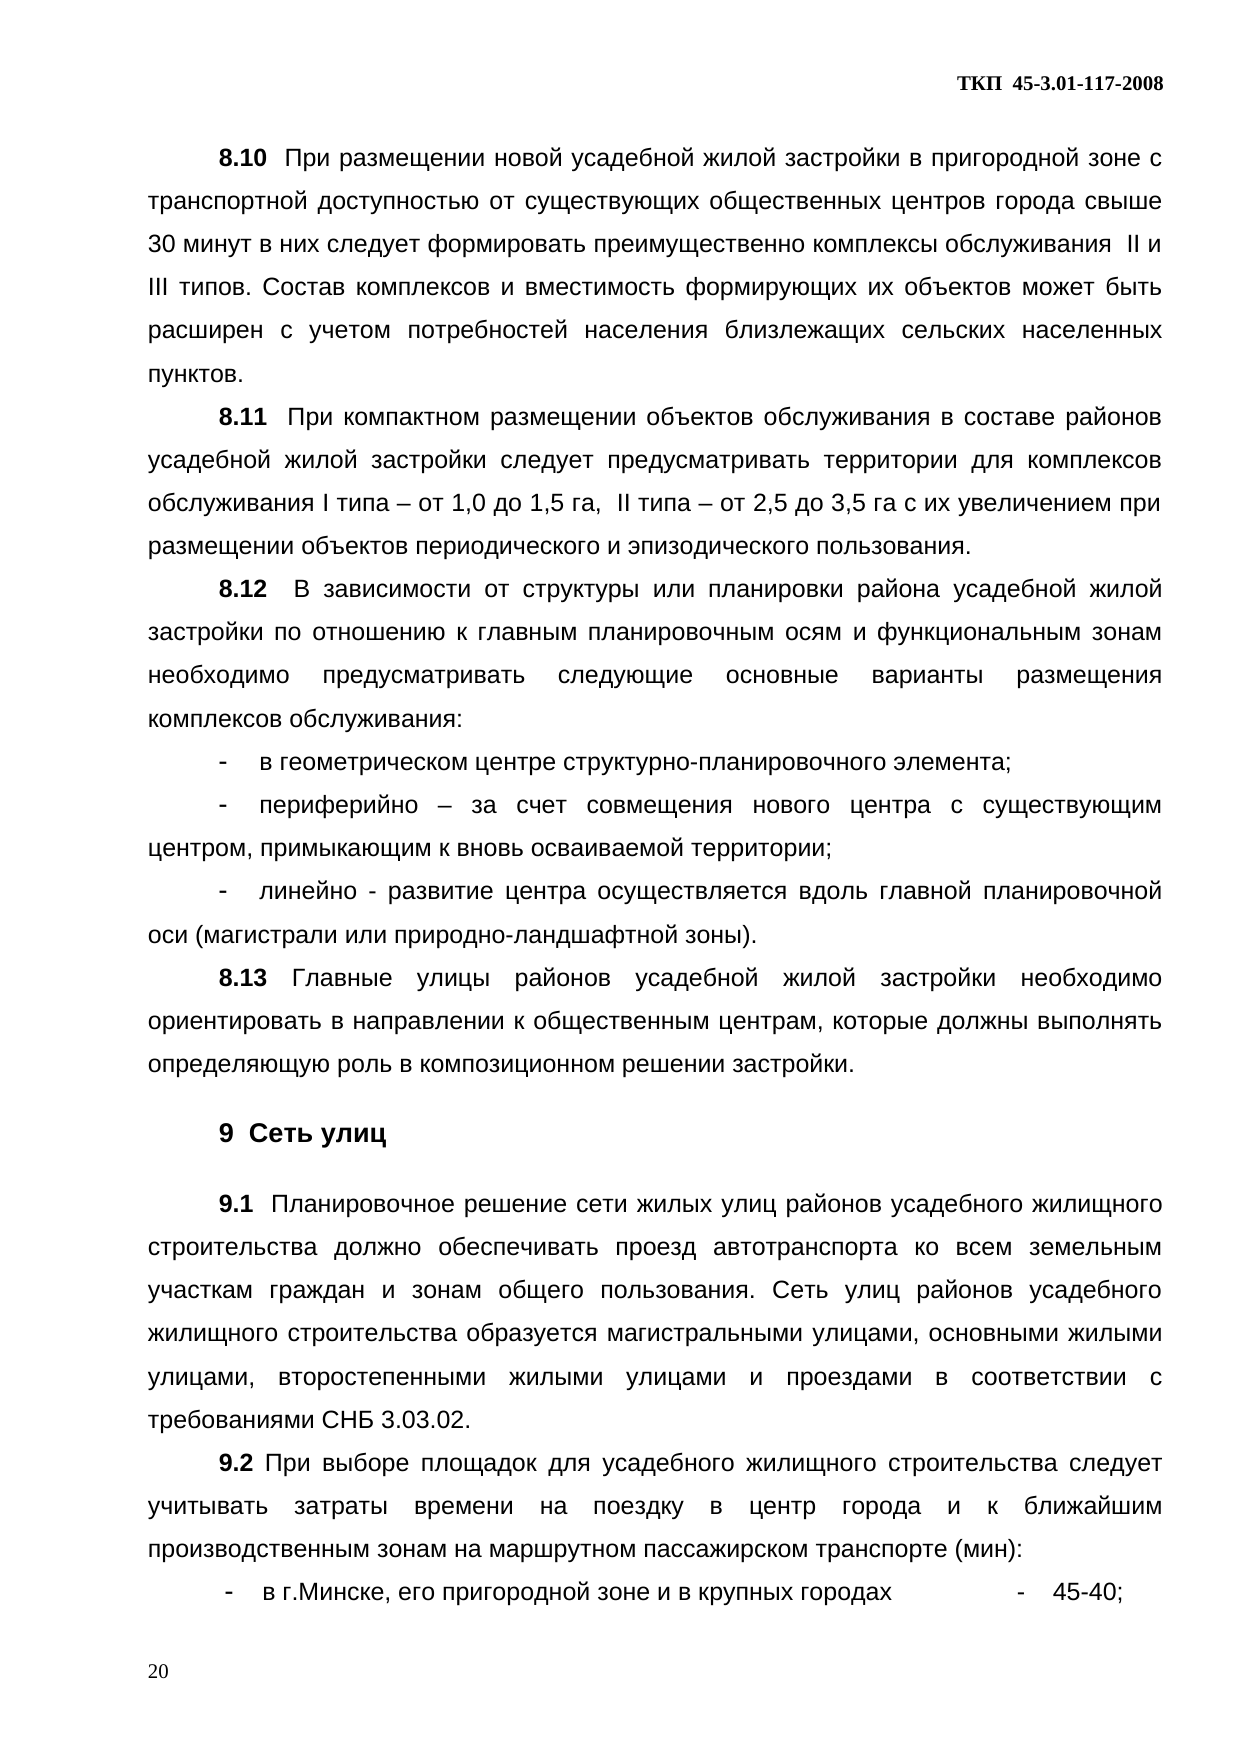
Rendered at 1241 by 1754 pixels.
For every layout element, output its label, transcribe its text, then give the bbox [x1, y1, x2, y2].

subtitle 9 Сеть улиц [148, 1117, 1163, 1148]
text 8.12 В зависимости от структуры или планировки района усадебной жилой застройки по отношению к главным планировочным осям и функциональным зонам необходимо предусматривать следующие основные варианты размещения комплексов обслуживания: [148, 574, 1163, 732]
list в геометрическом центре структурно-планировочного элемента; [148, 747, 1163, 776]
text 9.1 Планировочное решение сети жилых улиц районов усадебного жилищного строительства должно обеспечивать проезд автотранспорта ко всем земельным участкам граждан и зонам общего пользования. Сеть улиц районов усадебного жилищного строительства образуется магистральными улицами, основными жилыми улицами, второстепенными жилыми улицами и проездами в соответствии с требованиями СНБ 3.03.02. [148, 1189, 1163, 1433]
text 8.10 При размещении новой усадебной жилой застройки в пригородной зоне с транспортной доступностью от существующих общественных центров города свыше 30 минут в них следует формировать преимущественно комплексы обслуживания II и III типов. Состав комплексов и вместимость формирующих их объектов может быть расширен с учетом потребностей населения близлежащих сельских населенных пунктов. [148, 143, 1163, 387]
text 8.11 При компактном размещении объектов обслуживания в составе районов усадебной жилой застройки следует предусматривать территории для комплексов обслуживания I типа – от 1,0 до , II типа – от 2,5 до с их увеличением при размещении объектов периодического и эпизодического пользования. [148, 402, 1163, 560]
list периферийно – за счет совмещения нового центра с существующим центром, примыкающим к вновь осваиваемой территории; [148, 790, 1163, 862]
list линейно - развитие центра осуществляется вдоль главной планировочной оси (магистрали или природно-ландшафтной зоны). [148, 876, 1163, 948]
list в г.Минске, его пригородной зоне и в крупных городах - 45-40; [224, 1577, 1163, 1606]
text 9.2 При выборе площадок для усадебного жилищного строительства следует учитывать затраты времени на поездку в центр города и к ближайшим производственным зонам на маршрутном пассажирском транспорте (мин): [148, 1448, 1163, 1563]
text 8.13 Главные улицы районов усадебной жилой застройки необходимо ориентировать в направлении к общественным центрам, которые должны выполнять определяющую роль в композиционном решении застройки. [148, 963, 1163, 1078]
